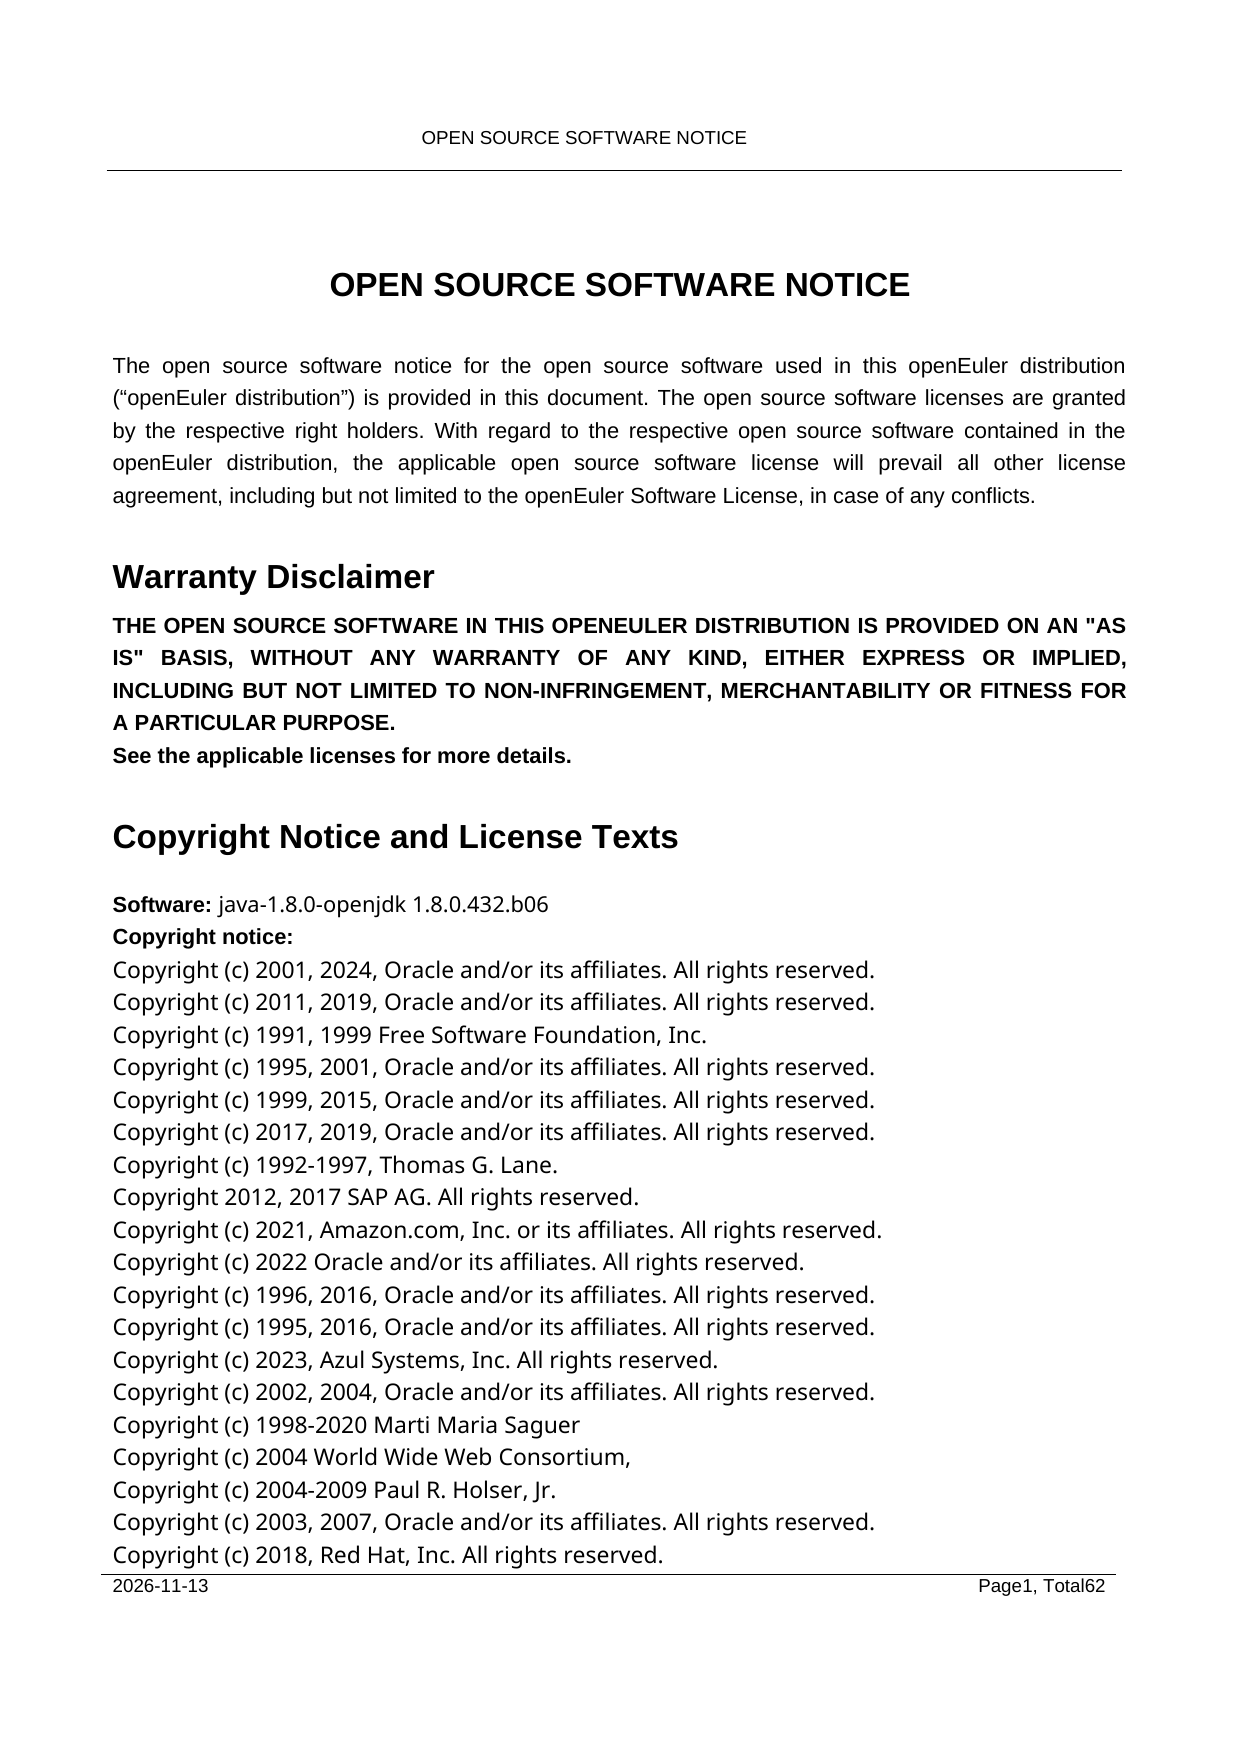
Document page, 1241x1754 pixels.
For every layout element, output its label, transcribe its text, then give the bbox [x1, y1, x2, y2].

text The open source software notice for the open source software used in this openEuler distribution (“openEuler distribution”) is provided in this document. The open source software licenses are granted by the respective right holders. With regard to the respective open source software contained in the openEuler distribution, the applicable open source software license will prevail all other license agreement, including but not limited to the openEuler Software License, in case of any conflicts. [112, 349, 1128, 511]
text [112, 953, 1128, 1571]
text Software: java-1.8.0-openjdk 1.8.0.432.b06 [112, 888, 1128, 921]
text THE OPEN SOURCE SOFTWARE IN THIS OPENEULER DISTRIBUTION IS PROVIDED ON AN "AS IS" BASIS, WITHOUT ANY WARRANTY OF ANY KIND, EITHER EXPRESS OR IMPLIED, INCLUDING BUT NOT LIMITED TO NON-INFRINGEMENT, MERCHANTABILITY OR FITNESS FOR A PARTICULAR PURPOSE. See the applicable licenses for more details. [112, 609, 1128, 771]
text Copyright notice: [112, 921, 1128, 953]
text Warranty Disclaimer [112, 544, 1128, 609]
text OPEN SOURCE SOFTWARE NOTICE [112, 251, 1128, 316]
text Copyright Notice and License Texts [112, 804, 1128, 869]
